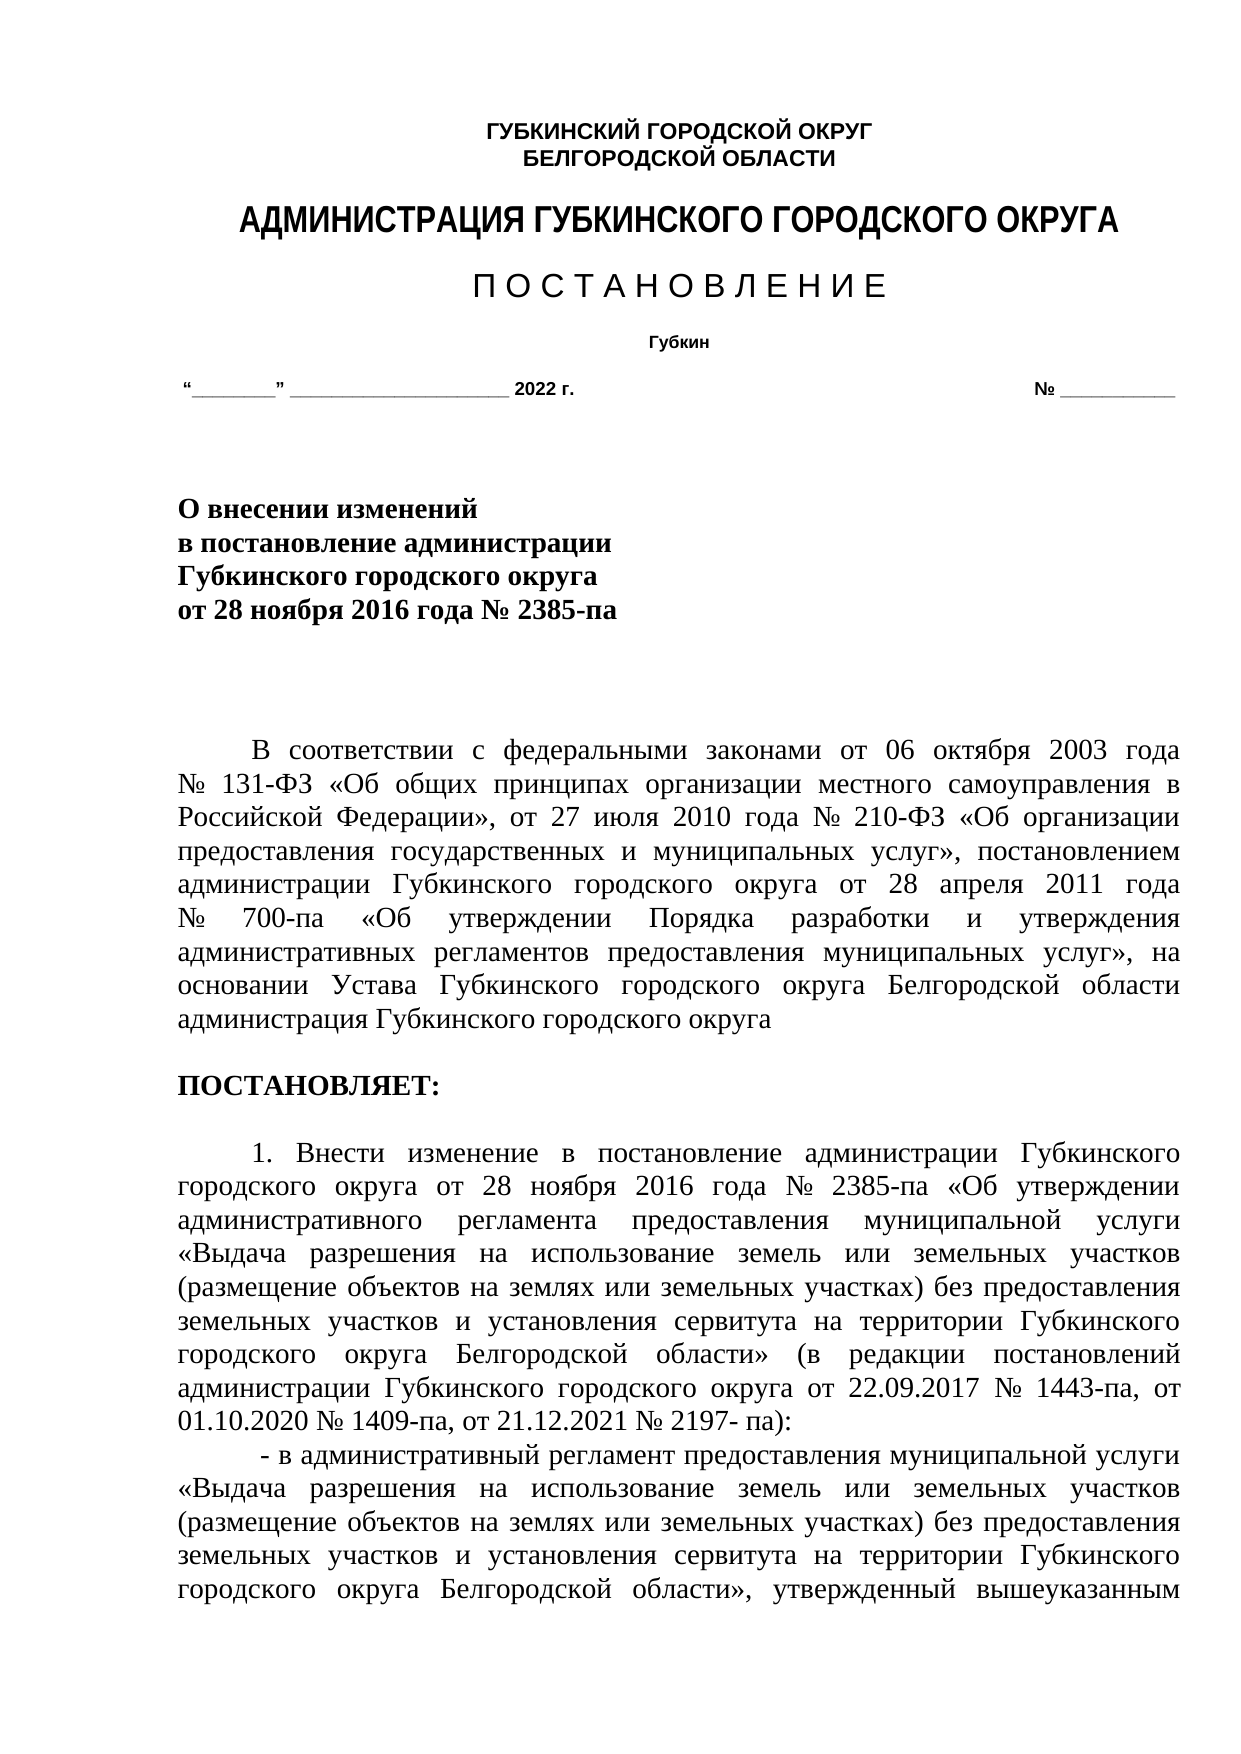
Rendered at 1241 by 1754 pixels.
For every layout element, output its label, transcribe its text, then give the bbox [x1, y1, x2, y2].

text Губкин [177, 331, 1181, 352]
title в постановление администрации [177, 525, 1181, 558]
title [177, 1437, 1181, 1604]
text БЕЛГОРОДСКОЙ ОБЛАСТИ [177, 144, 1181, 171]
text В соответствии с федеральными законами от 06 октября 2003 года № 131-ФЗ «Об общих принципах организации местного самоуправления в Российской Федерации», от 27 июля 2010 года № 210-ФЗ «Об организации предоставления государственных и муниципальных услуг», постановлением администрации Губкинского городского округа от 28 апреля 2011 года № 700-па «Об утверждении Порядка разработки и утверждения административных регламентов предоставления муниципальных услуг», на основании Устава Губкинского городского округа Белгородской области администрация Губкинского городского округа [177, 732, 1181, 1034]
text “________” _____________________ . № ___________ [177, 378, 1181, 400]
title Губкинского городского округа [177, 558, 1181, 592]
text П О С Т А Н О В Л Е Н И Е [177, 267, 1181, 305]
title от 28 ноября 2016 года № 2385-па [177, 592, 1181, 626]
title О внесении изменений [177, 491, 1181, 525]
text ГУБКИНСКИЙ ГОРОДСКОЙ ОКРУГ [177, 118, 1181, 144]
title 1. Внести изменение в постановление администрации Губкинского городского округа от 28 ноября 2016 года № 2385-па «Об утверждении административного регламента предоставления муниципальной услуги «Выдача разрешения на использование земель или земельных участков (размещение объектов на землях или земельных участках) без предоставления земельных участков и установления сервитута на территории Губкинского городского округа Белгородской области» (в редакции постановлений администрации Губкинского городского округа от 22.09.2017 № 1443-па, от 01.10.2020 № 1409-па, от 21.12.2021 № 2197- па): [177, 1135, 1181, 1437]
text ПОСТАНОВЛЯЕТ: [177, 1068, 1181, 1101]
text АДМИНИСТРАЦИЯ ГУБКИНСКОГО ГОРОДСКОГО ОКРУГА [177, 197, 1181, 240]
